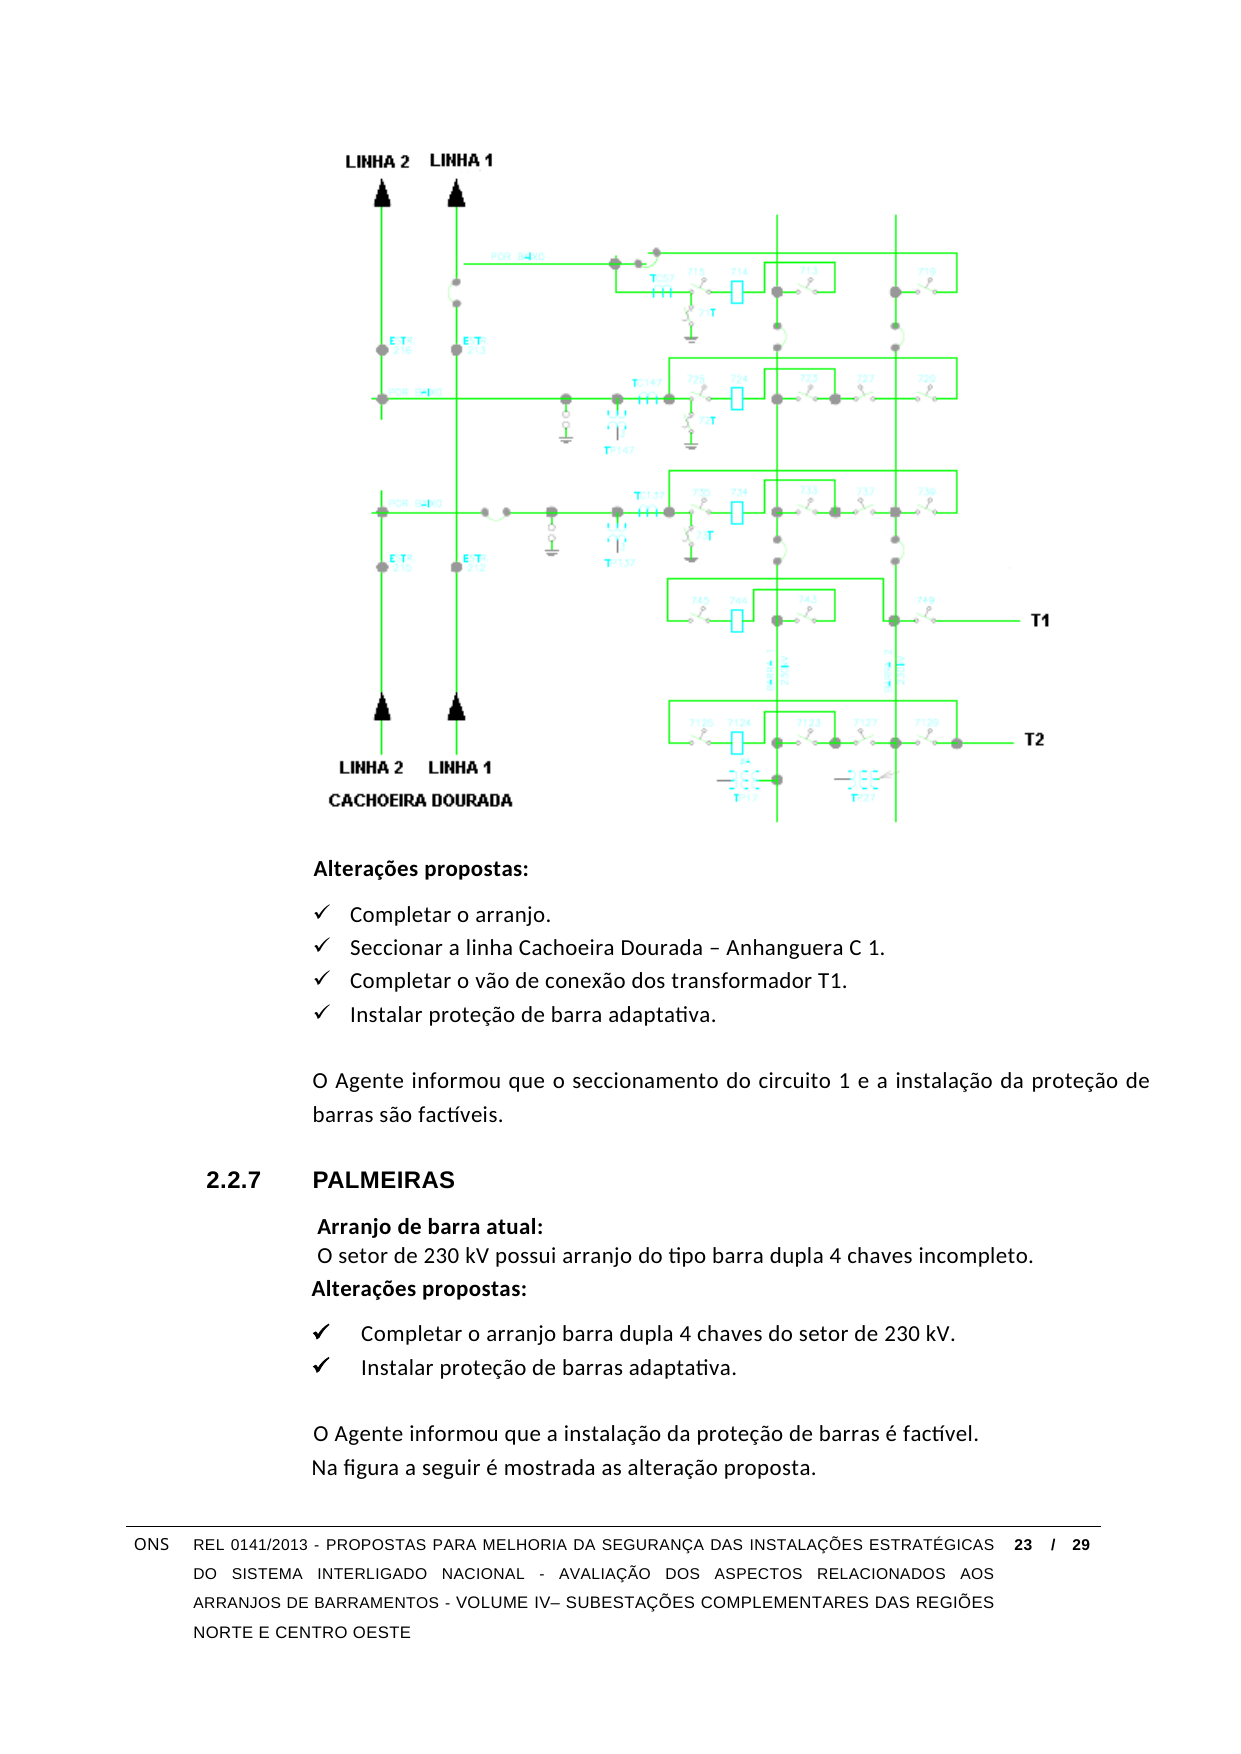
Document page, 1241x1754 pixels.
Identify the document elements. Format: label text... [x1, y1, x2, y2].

list Seccionar a linha Cachoeira Dourada – Anhanguera C 1. [312, 929, 1152, 962]
list Na figura a seguir é mostrada as alteração proposta. [311, 1448, 1152, 1482]
list Completar o arranjo barra dupla 4 chaves do setor de 230 kV. [311, 1315, 1152, 1348]
list Completar o vão de conexão dos transformador T1. [312, 962, 1152, 995]
subtitle PALMEIRAS [206, 1162, 1152, 1195]
list Arranjo de barra atual: [311, 1208, 1152, 1241]
list Completar o arranjo. [312, 895, 1152, 929]
list O Agente informou que a instalação da proteção de barras é factível. [297, 1415, 1152, 1448]
text O setor de 230 kV possui arranjo do tipo barra dupla 4 chaves incompleto. [311, 1241, 1152, 1269]
list O Agente informou que o seccionamento do circuito 1 e a instalação da proteção de barras são factíveis. [312, 1062, 1152, 1129]
picture [306, 143, 1083, 824]
list Instalar proteção de barra adaptativa. [312, 995, 1152, 1029]
text Alterações propostas: [311, 1269, 1152, 1303]
text Alterações propostas: [208, 849, 1152, 883]
list Instalar proteção de barras adaptativa. [311, 1348, 1152, 1382]
